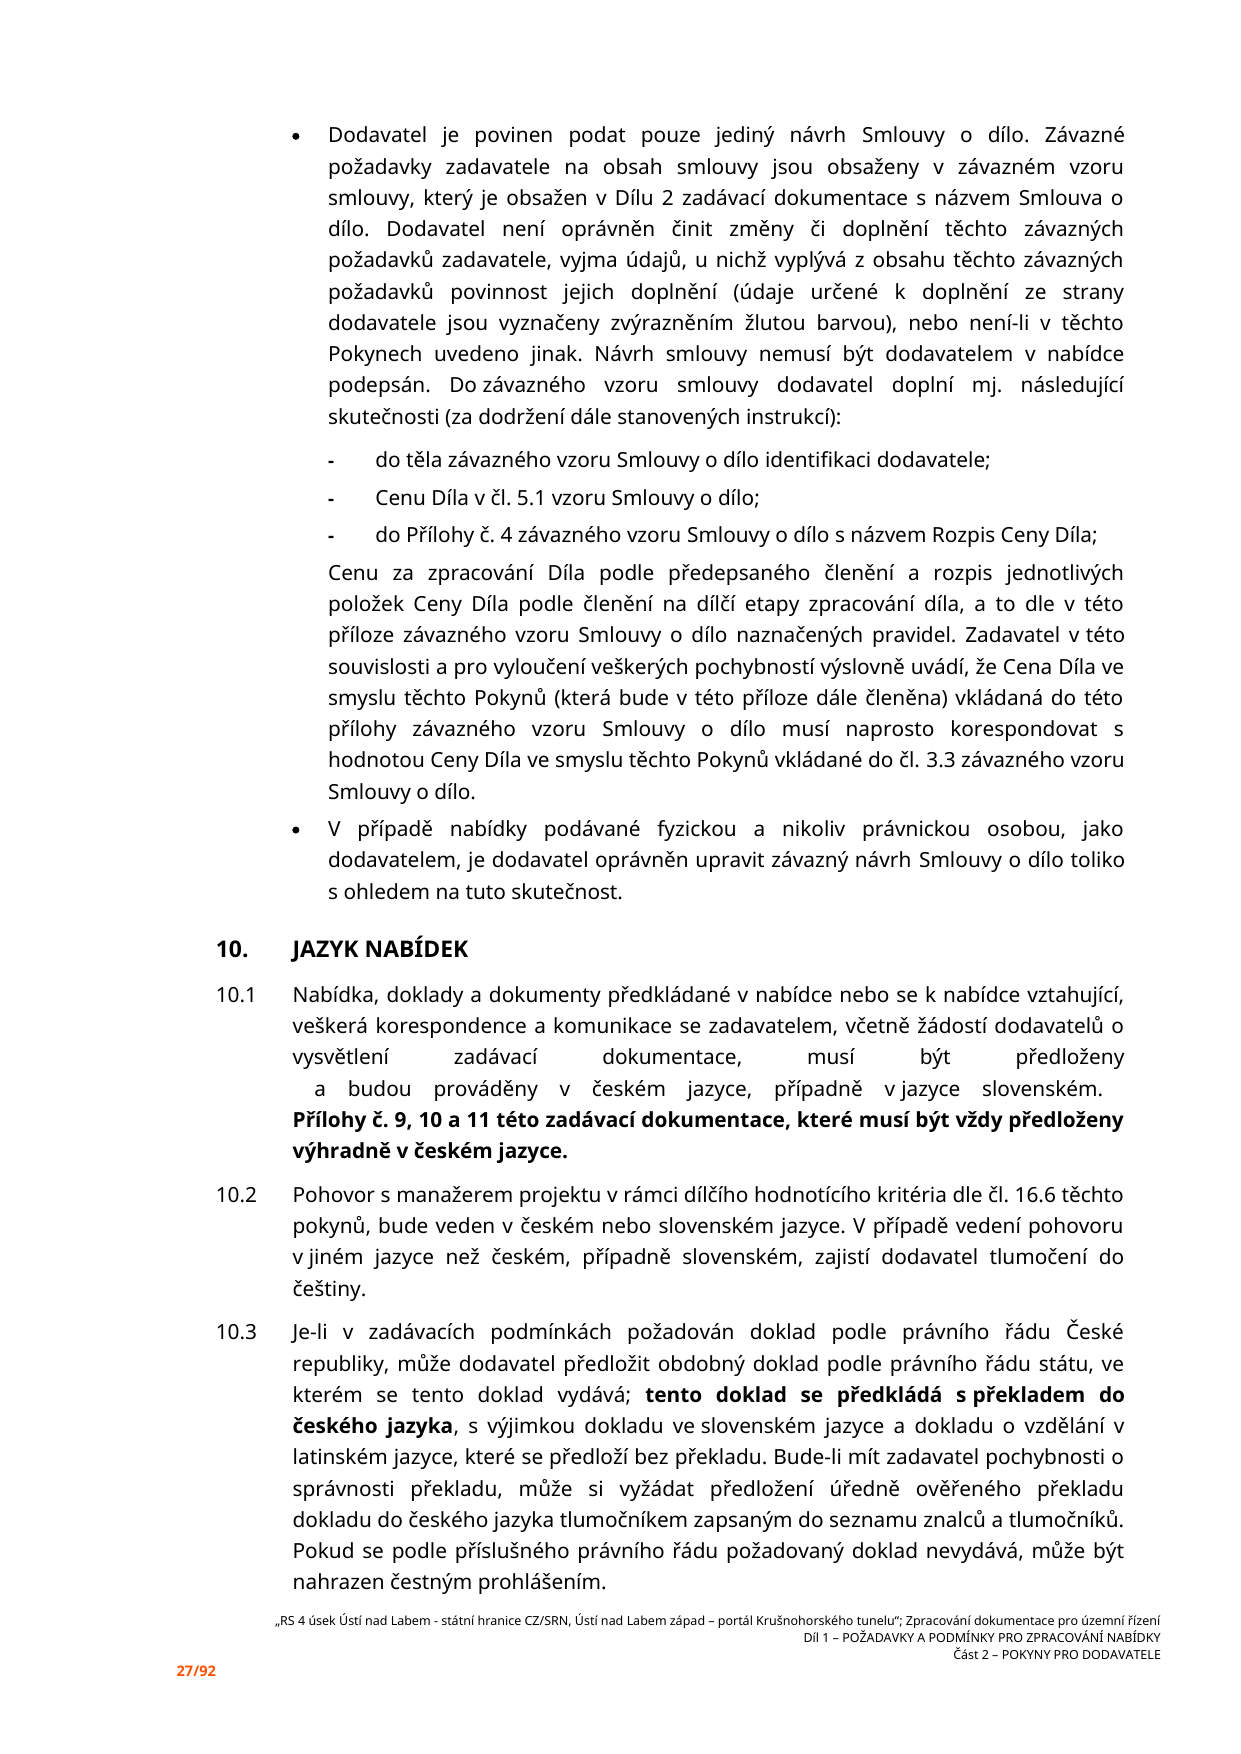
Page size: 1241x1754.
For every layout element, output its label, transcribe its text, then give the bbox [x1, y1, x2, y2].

text do těla závazného vzoru Smlouvy o dílo identifikaci dodavatele; [328, 446, 1125, 474]
text V případě nabídky podávané fyzickou a nikoliv právnickou osobou, jako dodavatelem, je dodavatel oprávněn upravit závazný návrh Smlouvy o dílo toliko s ohledem na tuto skutečnost. [292, 814, 1125, 905]
text Cenu Díla v čl. 5.1 vzoru Smlouvy o dílo; [328, 483, 1125, 512]
list Cenu za zpracování Díla podle předepsaného členění a rozpis jednotlivých položek Ceny Díla podle členění na dílčí etapy zpracování díla, a to dle v této příloze závazného vzoru Smlouvy o dílo naznačených pravidel. Zadavatel v této souvislosti a pro vyloučení veškerých pochybností výslovně uvádí, že Cena Díla ve smyslu těchto Pokynů (která bude v této příloze dále členěna) vkládaná do této přílohy závazného vzoru Smlouvy o dílo musí naprosto korespondovat s hodnotou Ceny Díla ve smyslu těchto Pokynů vkládané do čl. 3.3 závazného vzoru Smlouvy o dílo. [328, 558, 1125, 805]
list Nabídka, doklady a dokumenty předkládané v nabídce nebo se k nabídce vztahující, veškerá korespondence a komunikace se zadavatelem, včetně žádostí dodavatelů o vysvětlení zadávací dokumentace, musí být předloženy a budou prováděny v českém jazyce, případně v jazyce slovenském. Přílohy č. 9, 10 a 11 této zadávací dokumentace, které musí být vždy předloženy výhradně v českém jazyce. [216, 980, 1125, 1165]
text Dodavatel je povinen podat pouze jediný návrh Smlouvy o dílo. Závazné požadavky zadavatele na obsah smlouvy jsou obsaženy v závazném vzoru smlouvy, který je obsažen v Dílu 2 zadávací dokumentace s názvem Smlouva o dílo. Dodavatel není oprávněn činit změny či doplnění těchto závazných požadavků zadavatele, vyjma údajů, u nichž vyplývá z obsahu těchto závazných požadavků povinnost jejich doplnění (údaje určené k doplnění ze strany dodavatele jsou vyznačeny zvýrazněním žlutou barvou), nebo není-li v těchto Pokynech uvedeno jinak. Návrh smlouvy nemusí být dodavatelem v nabídce podepsán. Do závazného vzoru smlouvy dodavatel doplní mj. následující skutečnosti (za dodržení dále stanovených instrukcí): [292, 121, 1125, 430]
text Pohovor s manažerem projektu v rámci dílčího hodnotícího kritéria dle čl. 16.6 těchto pokynů, bude veden v českém nebo slovenském jazyce. V případě vedení pohovoru v jiném jazyce než českém, případně slovenském, zajistí dodavatel tlumočení do češtiny. [216, 1180, 1125, 1302]
text Je-li v zadávacích podmínkách požadován doklad podle právního řádu České republiky, může dodavatel předložit obdobný doklad podle právního řádu státu, ve kterém se tento doklad vydává; tento doklad se předkládá s překladem do českého jazyka, s výjimkou dokladu ve slovenském jazyce a dokladu o vzdělání v latinském jazyce, které se předloží bez překladu. Bude-li mít zadavatel pochybnosti o správnosti překladu, může si vyžádat předložení úředně ověřeného překladu dokladu do českého jazyka tlumočníkem zapsaným do seznamu znalců a tlumočníků. Pokud se podle příslušného právního řádu požadovaný doklad nevydává, může být nahrazen čestným prohlášením. [216, 1317, 1125, 1596]
text do Přílohy č. 4 závazného vzoru Smlouvy o dílo s názvem Rozpis Ceny Díla; [328, 521, 1125, 549]
text JAZYK NABÍDEK [216, 933, 1125, 964]
